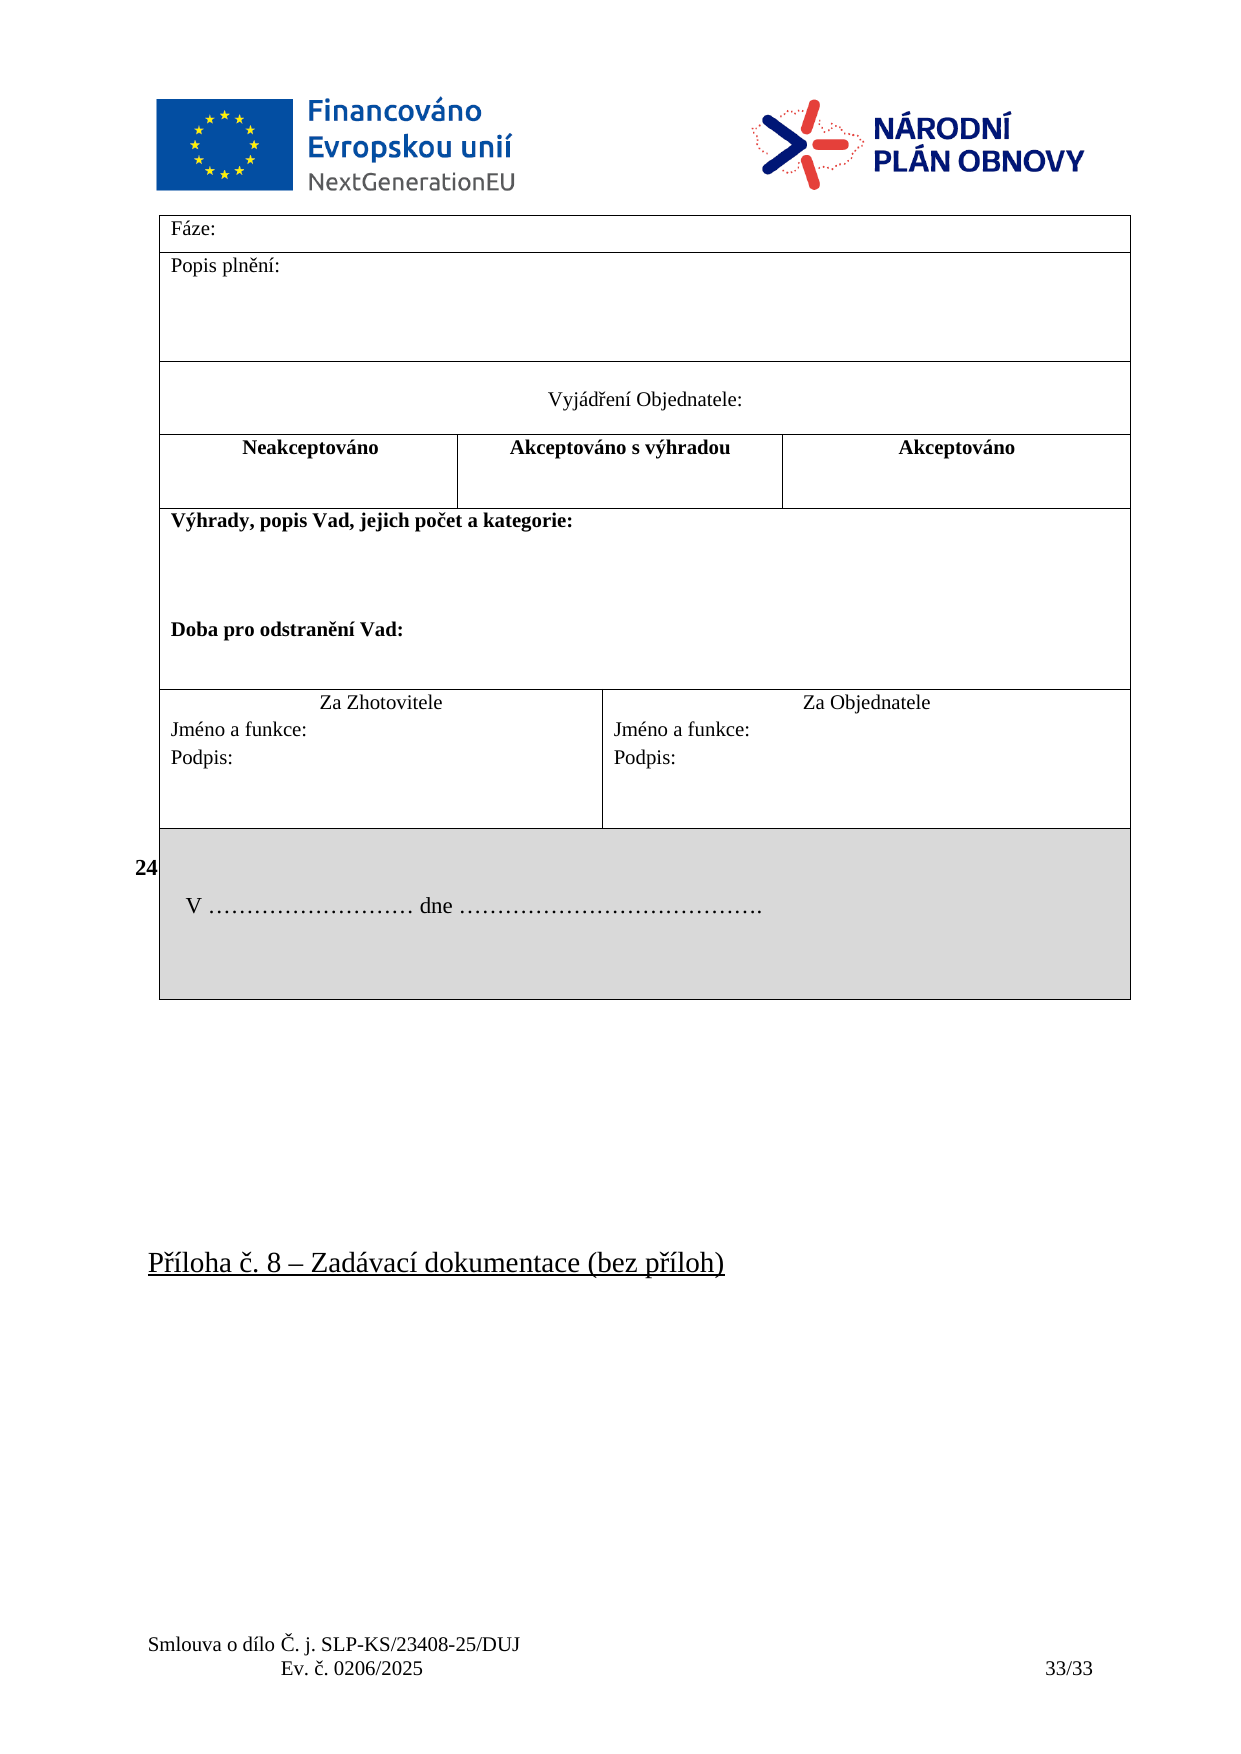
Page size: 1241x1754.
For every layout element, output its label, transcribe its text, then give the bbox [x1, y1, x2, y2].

table_cell Za Objednatele Jméno a funkce: Podpis: [603, 690, 1130, 828]
table_cell Předmět: Fáze: [160, 216, 1130, 252]
table_cell Výhrady, popis Vad, jejich počet a kategorie: Doba pro odstranění Vad: [160, 509, 1130, 689]
list Příloha č. 8 – Zadávací dokumentace (bez příloh) [148, 1245, 1093, 1279]
table_cell V ……………………… dne …………………………………. [160, 829, 1130, 999]
table_cell Za Zhotovitele Jméno a funkce: Podpis: [160, 690, 602, 828]
table_cell Vyjádření Objednatele: [160, 362, 1130, 434]
picture [147, 86, 1093, 203]
table_cell Akceptováno s výhradou [458, 435, 782, 507]
table_cell Popis plnění: [160, 253, 1130, 361]
table_cell Akceptováno [783, 435, 1130, 507]
table_cell Neakceptováno [160, 435, 457, 507]
